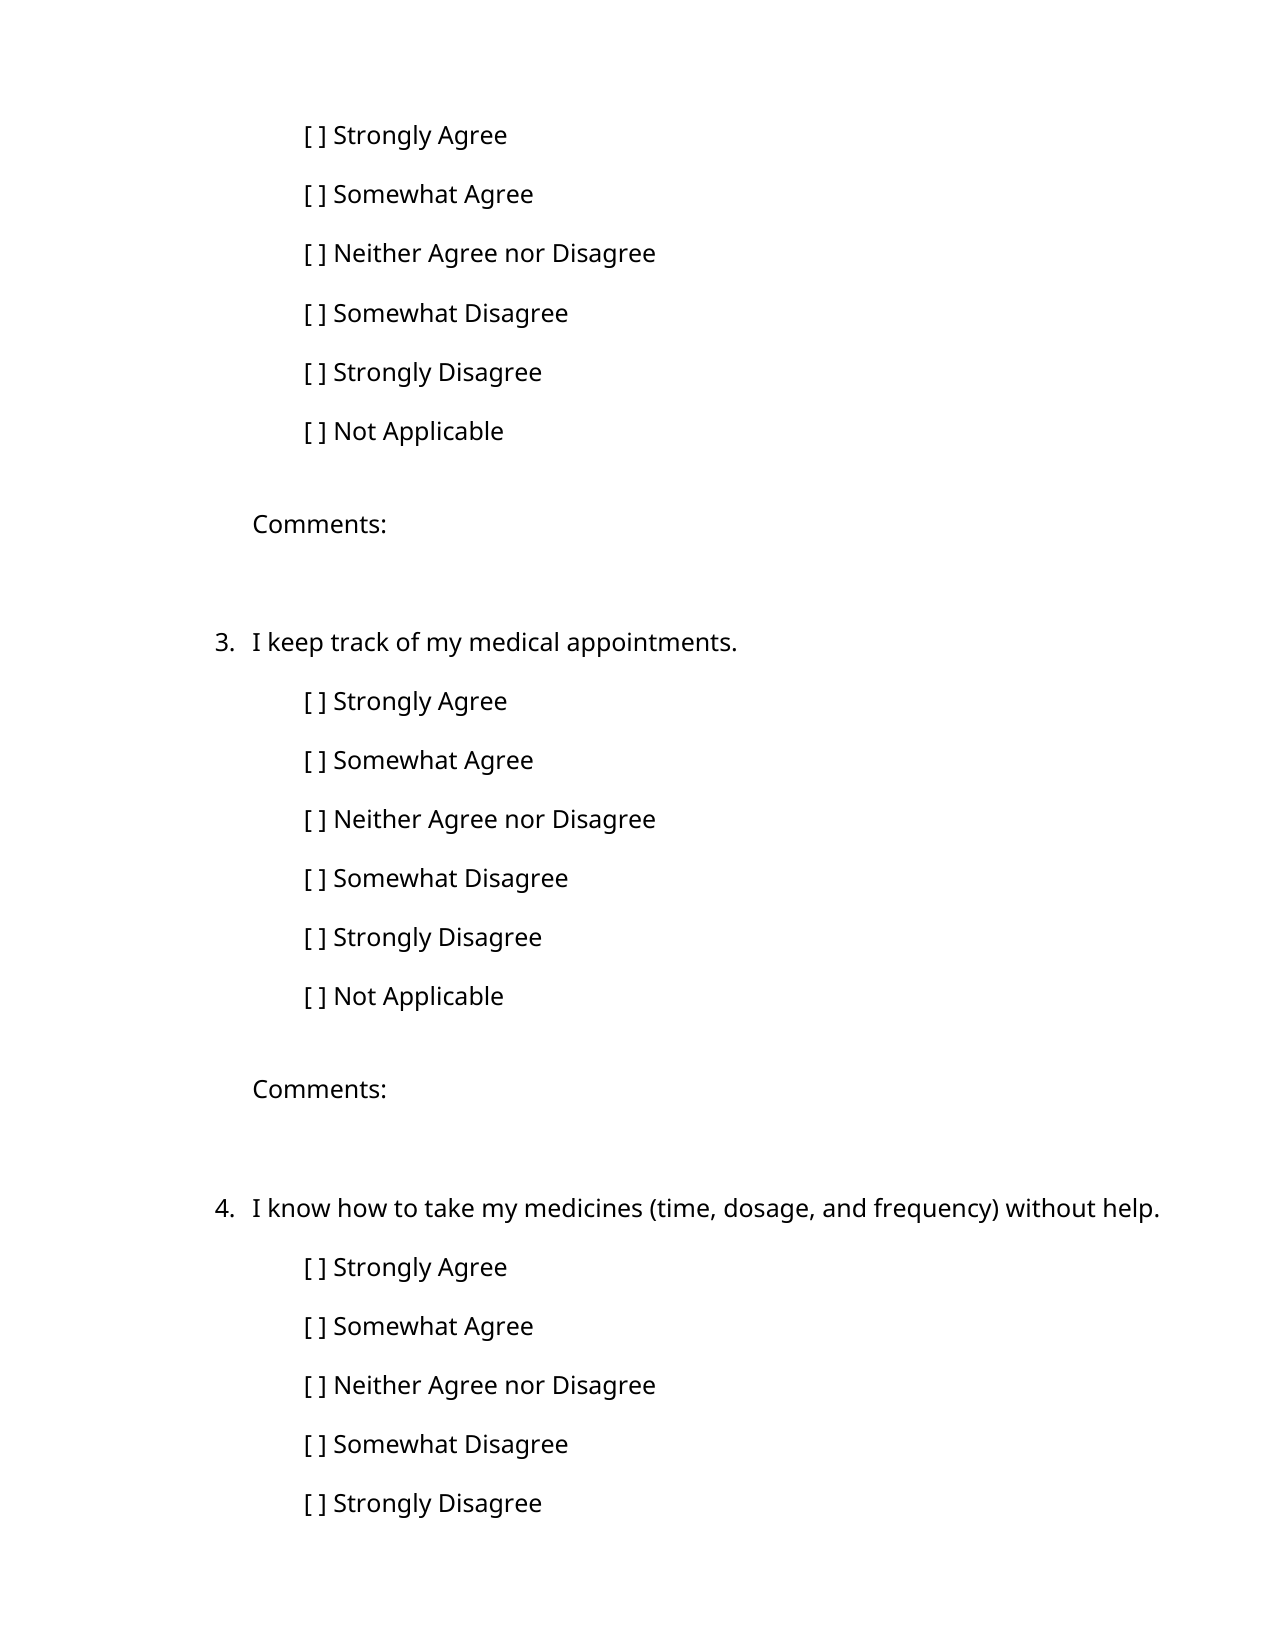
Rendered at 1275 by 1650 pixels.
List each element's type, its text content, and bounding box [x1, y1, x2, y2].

text [ ] Neither Agree nor Disagree [252, 802, 1186, 836]
text Comments: [252, 1038, 1186, 1106]
list I keep track of my medical appointments. [214, 624, 1186, 659]
text [ ] Not Applicable [252, 413, 1186, 447]
text [ ] Strongly Disagree [252, 1486, 1186, 1519]
text [ ] Somewhat Agree [252, 743, 1186, 777]
text [ ] Strongly Agree [252, 684, 1186, 718]
text [ ] Strongly Disagree [252, 920, 1186, 954]
list I know how to take my medicines (time, dosage, and frequency) without help. [214, 1190, 1186, 1224]
text [ ] Neither Agree nor Disagree [252, 236, 1186, 270]
text [ ] Strongly Disagree [252, 354, 1186, 388]
text [ ] Strongly Agree [252, 118, 1186, 152]
text [ ] Neither Agree nor Disagree [252, 1367, 1186, 1401]
text [ ] Somewhat Disagree [252, 295, 1186, 329]
text [ ] Somewhat Agree [252, 177, 1186, 211]
text [ ] Not Applicable [252, 979, 1186, 1013]
text [ ] Somewhat Disagree [252, 1426, 1186, 1461]
text Comments: [252, 472, 1186, 541]
text [ ] Somewhat Agree [252, 1308, 1186, 1342]
text [ ] Strongly Agree [252, 1249, 1186, 1283]
text [ ] Somewhat Disagree [252, 861, 1186, 895]
